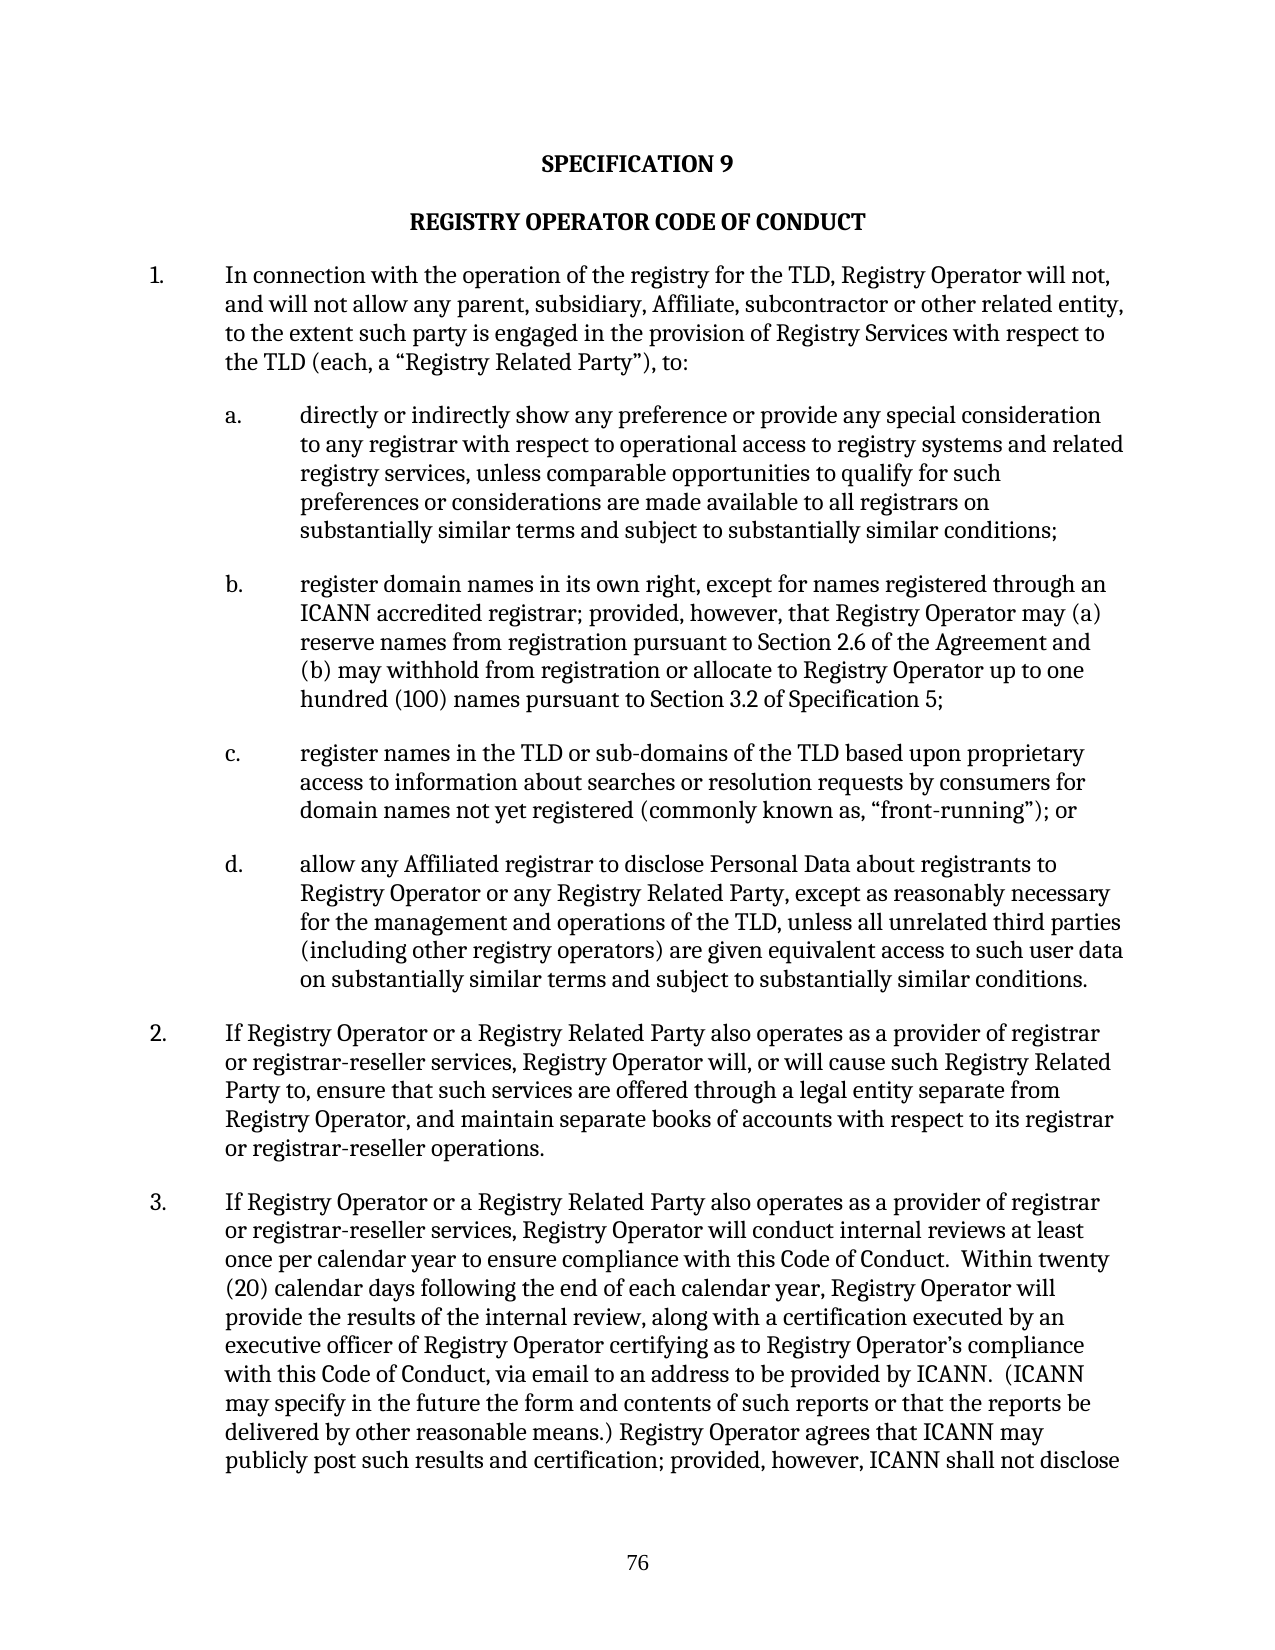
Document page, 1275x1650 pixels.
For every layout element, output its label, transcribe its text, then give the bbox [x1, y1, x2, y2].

text register domain names in its own right, except for names registered through an ICANN accredited registrar; provided, however, that Registry Operator may (a) reserve names from registration pursuant to Section 2.6 of the Agreement and (b) may withhold from registration or allocate to Registry Operator up to one hundred (100) names pursuant to Section 3.2 of Specification 5; [225, 570, 1125, 714]
text Registry Operator Code of Conduct [150, 150, 1125, 236]
text directly or indirectly show any preference or provide any special consideration to any registrar with respect to operational access to registry systems and related registry services, unless comparable opportunities to qualify for such preferences or considerations are made available to all registrars on substantially similar terms and subject to substantially similar conditions; [225, 401, 1125, 545]
text If Registry Operator or a Registry Related Party also operates as a provider of registrar or registrar-reseller services, Registry Operator will, or will cause such Registry Related Party to, ensure that such services are offered through a legal entity separate from Registry Operator, and maintain separate books of accounts with respect to its registrar or registrar-reseller operations. [150, 1019, 1125, 1162]
text In connection with the operation of the registry for the TLD, Registry Operator will not, and will not allow any parent, subsidiary, Affiliate, subcontractor or other related entity, to the extent such party is engaged in the provision of Registry Services with respect to the TLD (each, a “Registry Related Party”), to: [150, 261, 1125, 376]
text allow any Affiliated registrar to disclose Personal Data about registrants to Registry Operator or any Registry Related Party, except as reasonably necessary for the management and operations of the TLD, unless all unrelated third parties (including other registry operators) are given equivalent access to such user data on substantially similar terms and subject to substantially similar conditions. [225, 850, 1125, 994]
text register names in the TLD or sub-domains of the TLD based upon proprietary access to information about searches or resolution requests by consumers for domain names not yet registered (commonly known as, “front-running”); or [225, 739, 1125, 825]
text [150, 1187, 1125, 1475]
